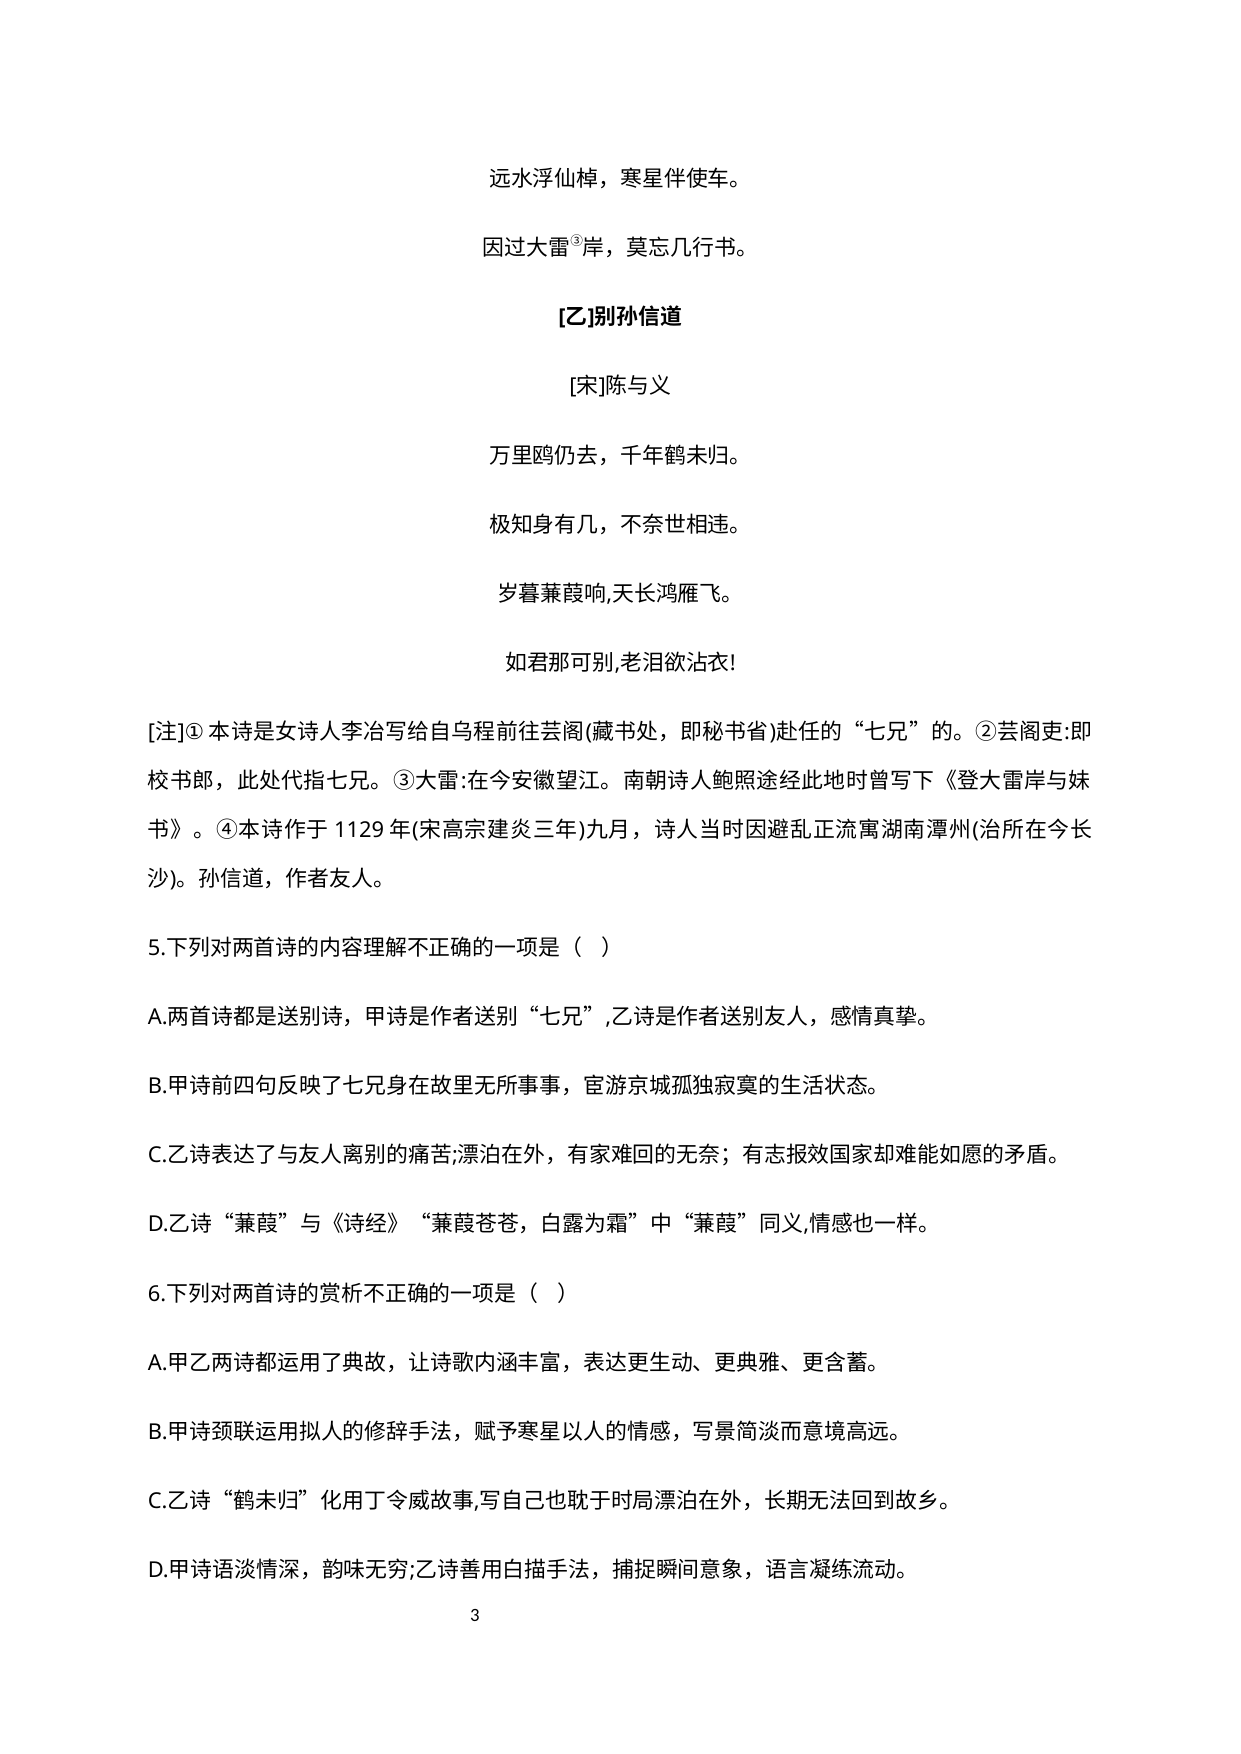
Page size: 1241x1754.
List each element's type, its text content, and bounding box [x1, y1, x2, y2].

text 如君那可别,老泪欲沾衣! [148, 645, 1092, 677]
text A.两首诗都是送别诗，甲诗是作者送别“七兄”,乙诗是作者送别友人，感情真挚。 [148, 998, 1092, 1031]
text C.乙诗表达了与友人离别的痛苦;漂泊在外，有家难回的无奈；有志报效国家却难能如愿的矛盾。 [148, 1137, 1092, 1169]
text [宋]陈与义 [148, 368, 1092, 401]
text 6.下列对两首诗的赏析不正确的一项是（ ） [148, 1275, 1092, 1308]
text 因过大雷③岸，莫忘几行书。 [148, 230, 1092, 262]
text 5.下列对两首诗的内容理解不正确的一项是（ ） [148, 929, 1092, 962]
text C.乙诗“鹤未归”化用丁令威故事,写自己也耽于时局漂泊在外，长期无法回到故乡。 [148, 1483, 1092, 1515]
text D.乙诗“蒹葭”与《诗经》“蒹葭苍苍，白露为霜”中“蒹葭”同义,情感也一样。 [148, 1206, 1092, 1238]
text 岁暮蒹葭响,天长鸿雁飞。 [148, 576, 1092, 608]
text 万里鸥仍去，千年鹤未归。 [148, 437, 1092, 470]
text 远水浮仙棹，寒星伴使车。 [148, 161, 1092, 193]
text B.甲诗前四句反映了七兄身在故里无所事事，宦游京城孤独寂寞的生活状态。 [148, 1068, 1092, 1100]
text D.甲诗语淡情深，韵味无穷;乙诗善用白描手法，捕捉瞬间意象，语言凝练流动。 [148, 1552, 1092, 1584]
text A.甲乙两诗都运用了典故，让诗歌内涵丰富，表达更生动、更典雅、更含蓄。 [148, 1344, 1092, 1377]
text B.甲诗颈联运用拟人的修辞手法，赋予寒星以人的情感，写景简淡而意境高远。 [148, 1413, 1092, 1446]
text 极知身有几，不奈世相违。 [148, 506, 1092, 539]
text [注]①本诗是女诗人李冶写给自乌程前往芸阁(藏书处，即秘书省)赴任的“七兄”的。②芸阁吏:即校书郎，此处代指七兄。③大雷:在今安徽望江。南朝诗人鲍照途经此地时曾写下《登大雷岸与妹书》。④本诗作于1129年(宋高宗建炎三年)九月，诗人当时因避乱正流寓湖南潭州(治所在今长沙)。孙信道，作者友人。 [148, 714, 1092, 893]
text [乙]别孙信道 [148, 299, 1092, 331]
